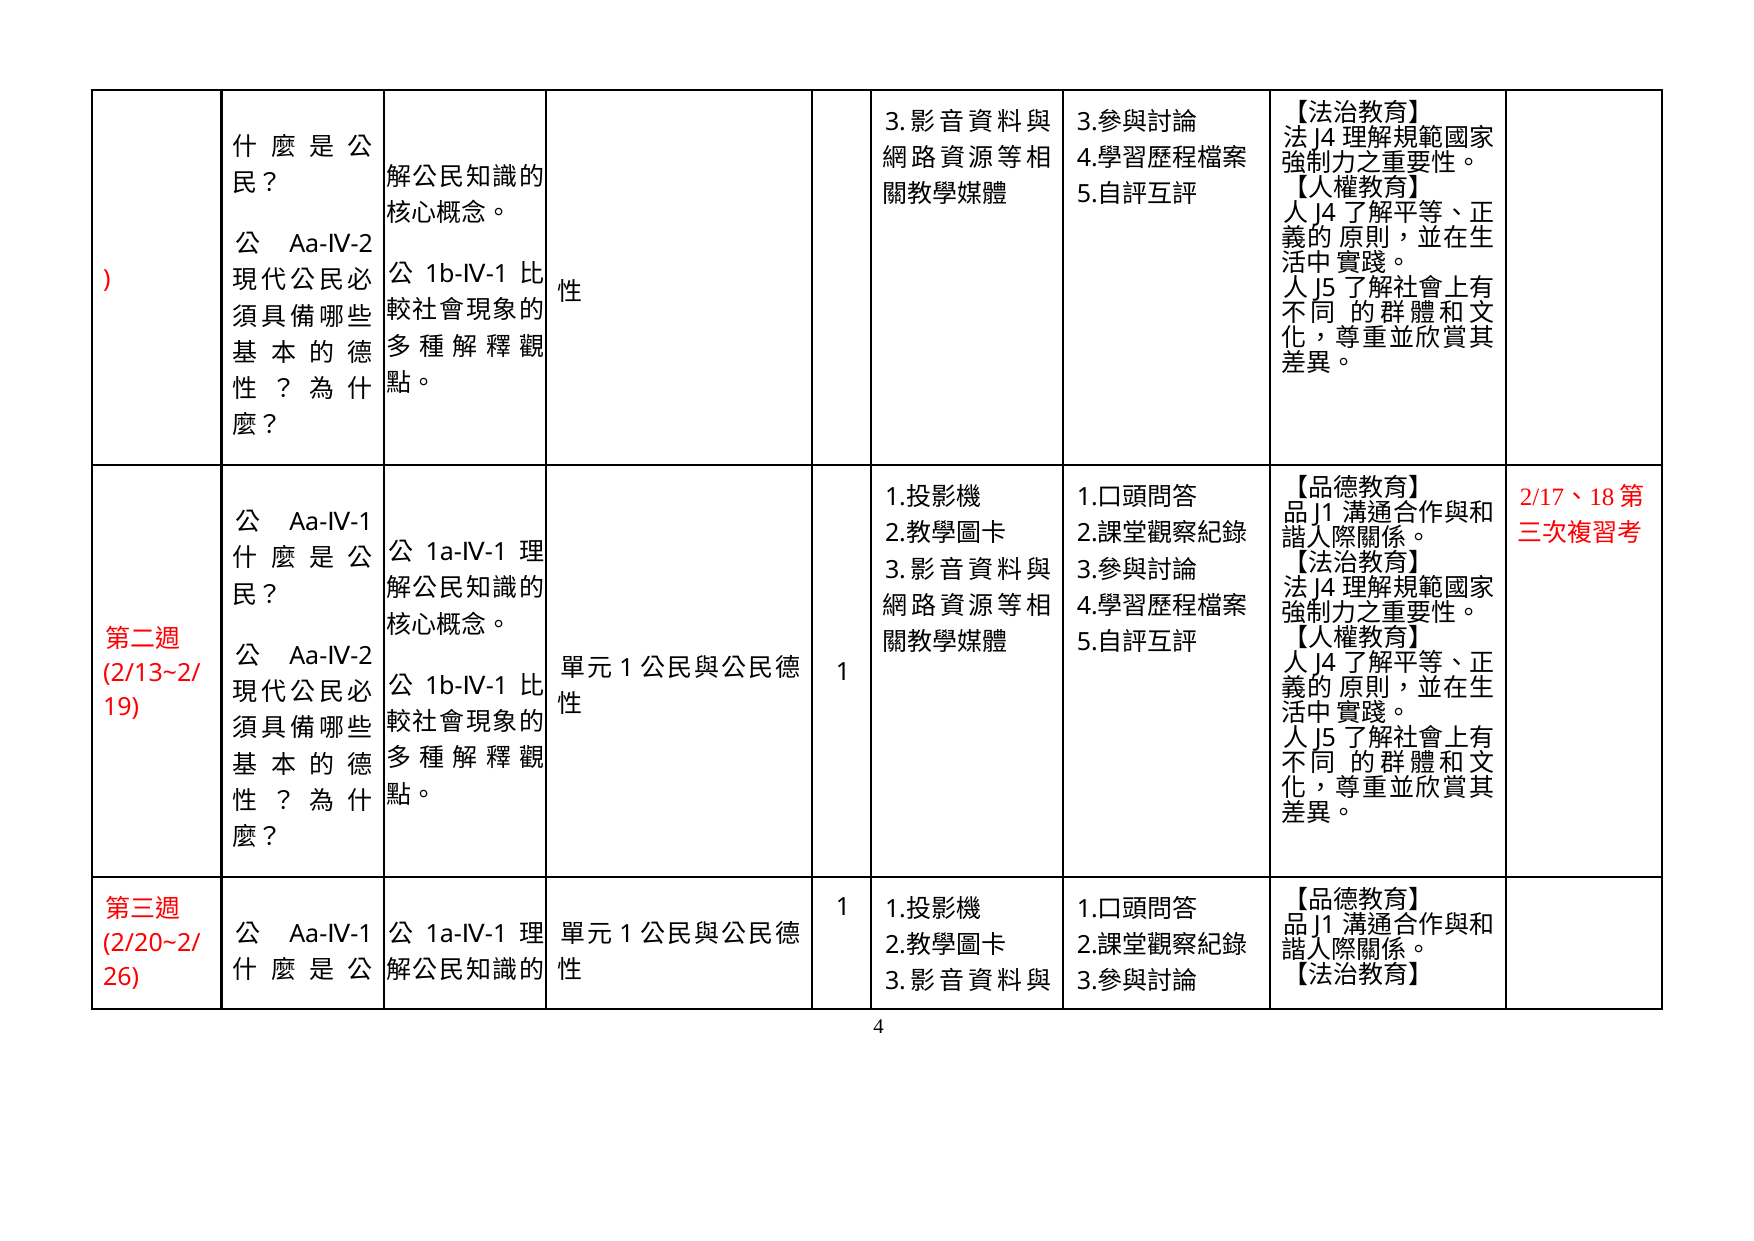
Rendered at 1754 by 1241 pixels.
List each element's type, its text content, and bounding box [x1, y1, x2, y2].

table_cell 第三週(2/20~2/26) [93, 878, 220, 1007]
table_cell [223, 91, 383, 464]
table_cell 1 [813, 466, 870, 876]
table_cell 1.口頭問答 2.課堂觀察紀錄 3.參與討論 4.學習歷程檔案 5.自評互評 [1064, 466, 1269, 876]
table_cell 單元1公民與公民德性 [547, 466, 811, 876]
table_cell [385, 91, 545, 464]
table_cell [1271, 878, 1505, 1007]
table_cell 1.投影機 2.教學圖卡 3.影音資料與網路資源等相關教學媒體 [872, 466, 1062, 876]
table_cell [1271, 91, 1505, 464]
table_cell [872, 91, 1062, 464]
table_cell 公1a-Ⅳ-1理解公民知識的核心概念。 公1b-Ⅳ-1比較社會現象的多種解釋觀點。 [385, 466, 545, 876]
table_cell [872, 878, 1062, 1007]
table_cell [385, 878, 545, 1007]
table_cell 2/17、18第三次複習考 [1507, 466, 1661, 876]
table_cell 單元1公民與公民德性 [547, 878, 811, 1007]
table_cell 第一週(2/11~12) [93, 91, 220, 464]
table_cell 1 [813, 91, 870, 464]
table_cell 單元1公民與公民德性 [547, 91, 811, 464]
table_cell 1 [813, 878, 870, 1007]
table_cell [1507, 878, 1661, 1007]
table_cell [1064, 878, 1269, 1007]
table_cell [1507, 91, 1661, 464]
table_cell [223, 878, 383, 1007]
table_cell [1064, 91, 1269, 464]
table_cell 【品德教育】 品J1 溝通合作與和諧人際關係。 【法治教育】 法J4 理解規範國家強制力之重要性。 【人權教育】 人 J4 了解平等、正義的 原則，並在生活中 實踐。 人 J5 了解社會上有不同 的群體和文化，尊重並欣賞其差異。 [1271, 466, 1505, 876]
table_cell 公Aa-Ⅳ-1什麼是公民？ 公Aa-Ⅳ-2現代公民必須具備哪些基本的德性？為什麼？ [223, 466, 383, 876]
table_cell 第二週(2/13~2/19) [93, 466, 220, 876]
